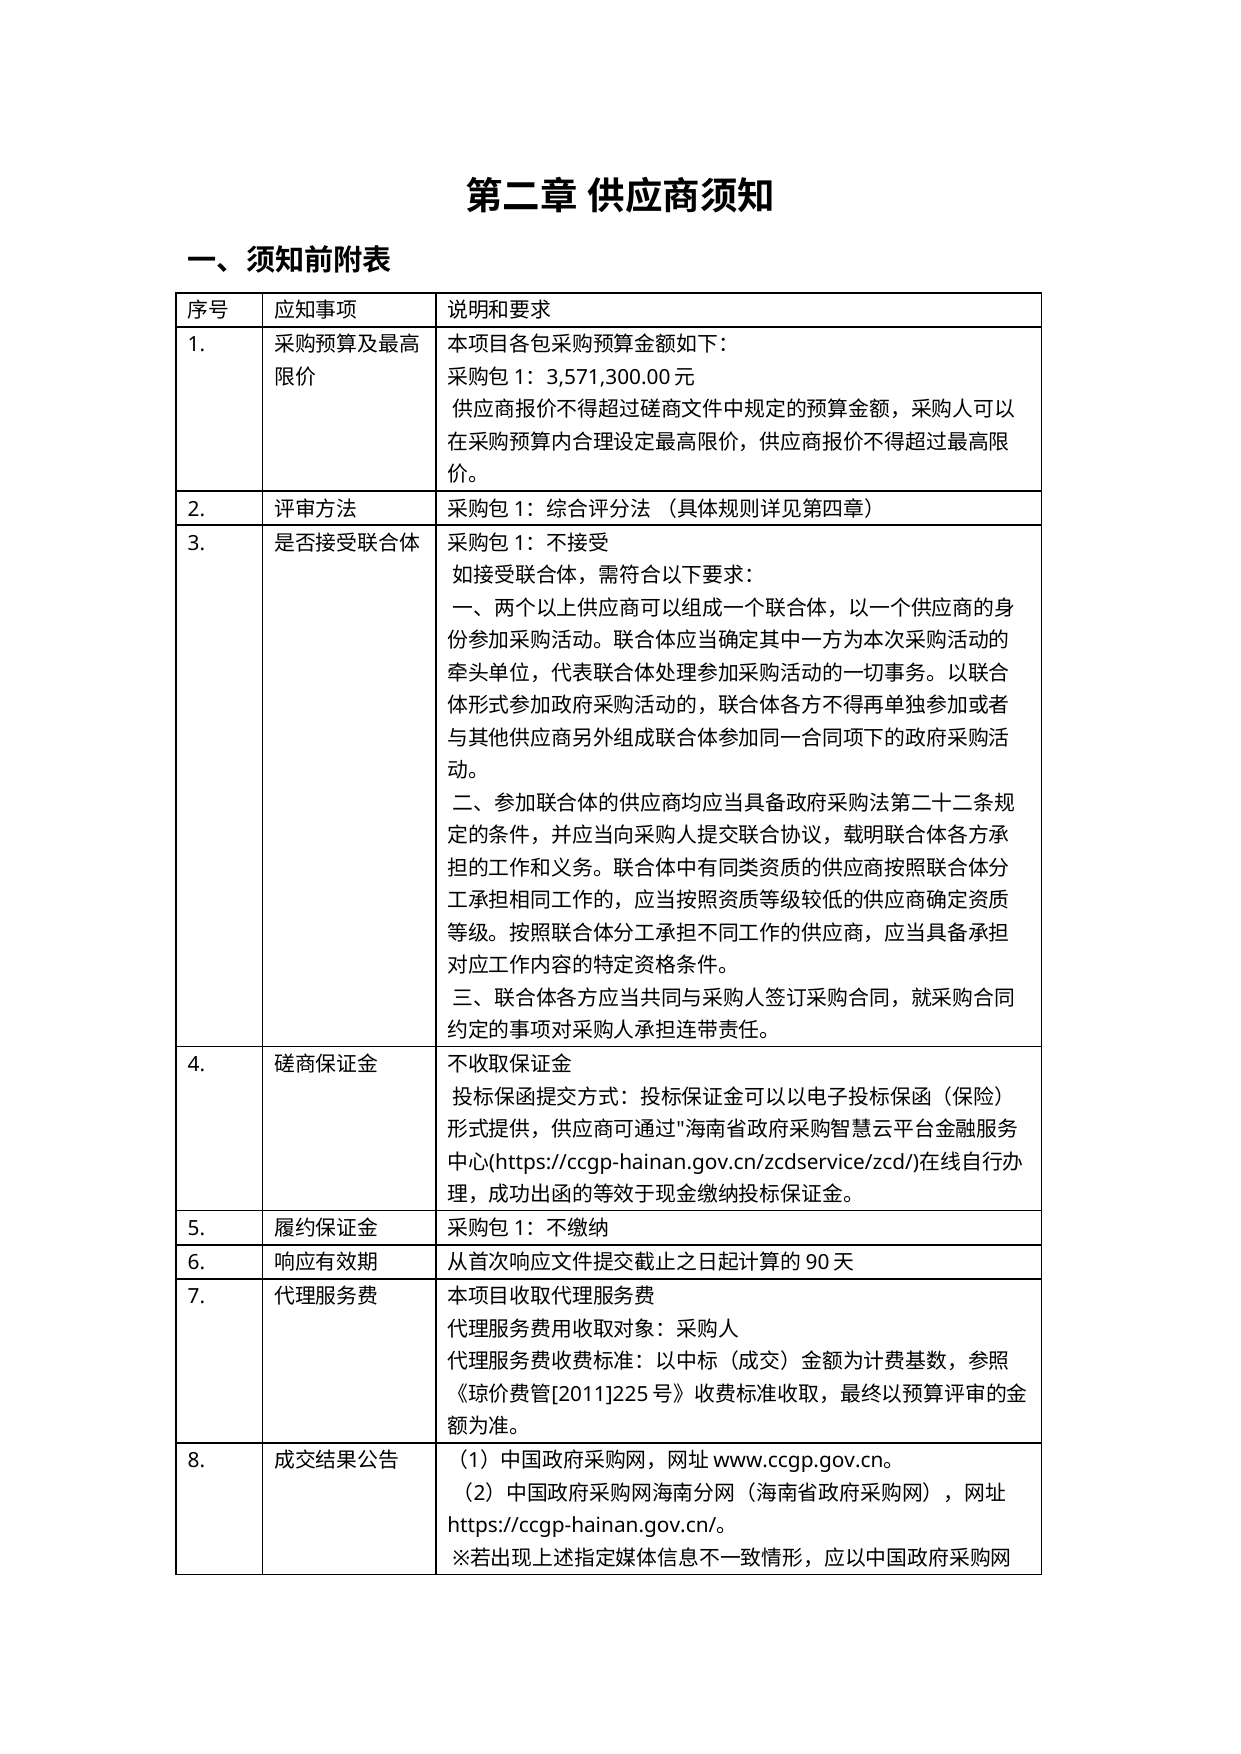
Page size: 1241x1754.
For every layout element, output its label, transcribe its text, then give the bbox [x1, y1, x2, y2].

table_cell 采购包1：不缴纳 [437, 1211, 1041, 1244]
table_header 应知事项 [263, 294, 435, 326]
table_cell 采购包1：综合评分法 （具体规则详见第四章） [437, 492, 1041, 524]
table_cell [437, 1444, 1041, 1573]
table_cell 不收取保证金 投标保函提交方式：投标保证金可以以电子投标保函（保险）形式提供，供应商可通过"海南省政府采购智慧云平台金融服务中心(https://ccgp-hainan.gov.cn/zcdservice/zcd/)在线自行办理，成功出函的等效于现金缴纳投标保证金。 [437, 1047, 1041, 1210]
table_cell 本项目各包采购预算金额如下： 采购包1：3,571,300.00元 供应商报价不得超过磋商文件中规定的预算金额，采购人可以在采购预算内合理设定最高限价，供应商报价不得超过最高限价。 [437, 328, 1041, 490]
table_cell 2. [177, 492, 262, 524]
table_cell 代理服务费 [263, 1280, 435, 1442]
table_cell 成交结果公告 [263, 1444, 435, 1573]
table_cell 3. [177, 526, 262, 1046]
table_cell 响应有效期 [263, 1246, 435, 1278]
table_cell 磋商保证金 [263, 1047, 435, 1210]
table_cell 1. [177, 328, 262, 490]
table_cell 本项目收取代理服务费 代理服务费用收取对象：采购人 代理服务费收费标准：以中标（成交）金额为计费基数，参照《琼价费管[2011]225号》收费标准收取，最终以预算评审的金额为准。 [437, 1280, 1041, 1442]
table_cell 是否接受联合体 [263, 526, 435, 1046]
table_cell 8. [177, 1444, 262, 1573]
text 一、须知前附表 [187, 227, 1053, 292]
table_header 序号 [177, 294, 262, 326]
table_cell 评审方法 [263, 492, 435, 524]
table_cell 从首次响应文件提交截止之日起计算的90天 [437, 1246, 1041, 1278]
table_cell 6. [177, 1246, 262, 1278]
text 第二章 供应商须知 [187, 162, 1053, 227]
table_cell 采购预算及最高限价 [263, 328, 435, 490]
table_cell 履约保证金 [263, 1211, 435, 1244]
table_cell 5. [177, 1211, 262, 1244]
table_cell 4. [177, 1047, 262, 1210]
table_cell 7. [177, 1280, 262, 1442]
table_cell 采购包1：不接受 如接受联合体，需符合以下要求： 一、两个以上供应商可以组成一个联合体，以一个供应商的身份参加采购活动。联合体应当确定其中一方为本次采购活动的牵头单位，代表联合体处理参加采购活动的一切事务。以联合体形式参加政府采购活动的，联合体各方不得再单独参加或者与其他供应商另外组成联合体参加同一合同项下的政府采购活动。 二、参加联合体的供应商均应当具备政府采购法第二十二条规定的条件，并应当向采购人提交联合协议，载明联合体各方承担的工作和义务。联合体中有同类资质的供应商按照联合体分工承担相同工作的，应当按照资质等级较低的供应商确定资质等级。按照联合体分工承担不同工作的供应商，应当具备承担对应工作内容的特定资格条件。 三、联合体各方应当共同与采购人签订采购合同，就采购合同约定的事项对采购人承担连带责任。 [437, 526, 1041, 1046]
table_header 说明和要求 [437, 294, 1041, 326]
